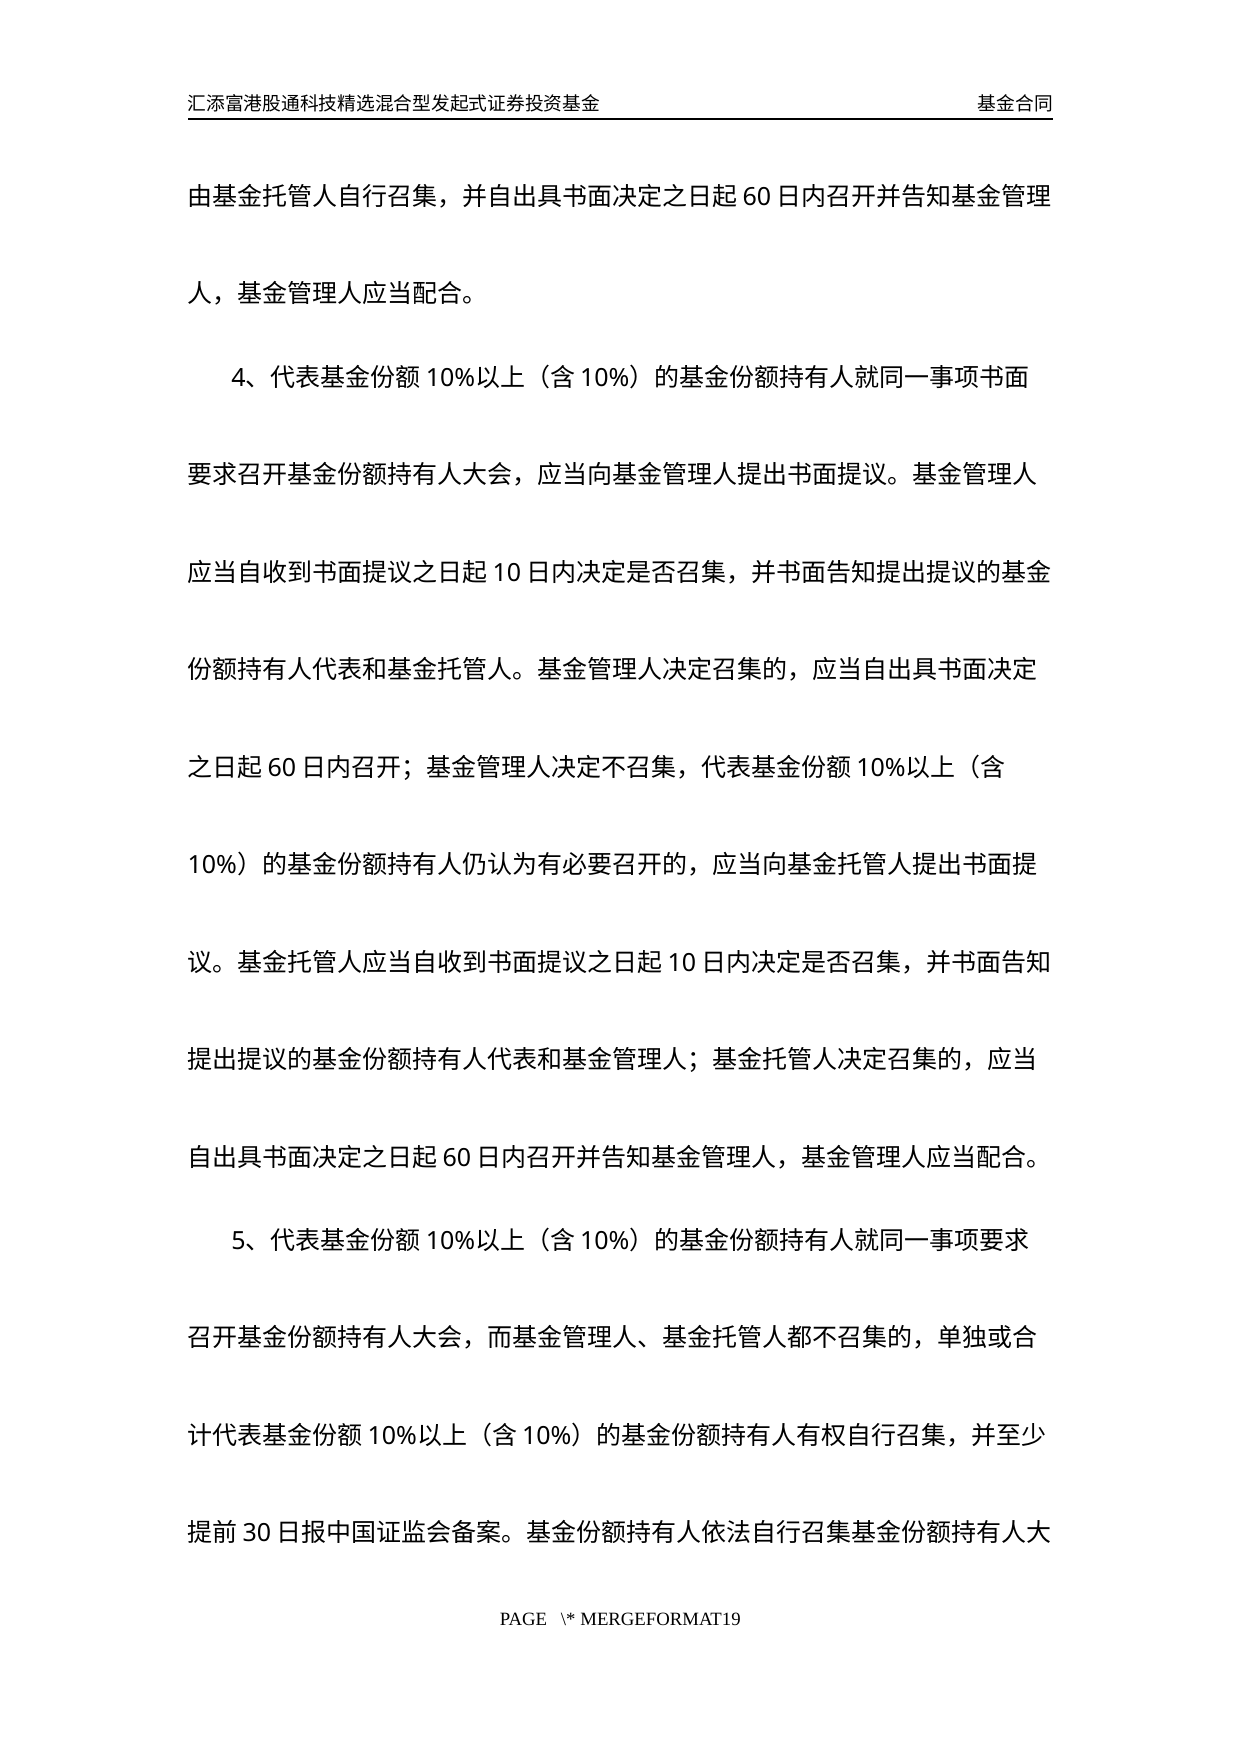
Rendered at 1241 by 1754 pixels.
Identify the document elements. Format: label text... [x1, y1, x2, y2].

text 4、代表基金份额10%以上（含10%）的基金份额持有人就同一事项书面要求召开基金份额持有人大会，应当向基金管理人提出书面提议。基金管理人应当自收到书面提议之日起10日内决定是否召集，并书面告知提出提议的基金份额持有人代表和基金托管人。基金管理人决定召集的，应当自出具书面决定之日起60日内召开；基金管理人决定不召集，代表基金份额10%以上（含10%）的基金份额持有人仍认为有必要召开的，应当向基金托管人提出书面提议。基金托管人应当自收到书面提议之日起10日内决定是否召集，并书面告知提出提议的基金份额持有人代表和基金管理人；基金托管人决定召集的，应当自出具书面决定之日起60日内召开并告知基金管理人，基金管理人应当配合。 [187, 343, 1053, 1188]
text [187, 1206, 1053, 1563]
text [187, 162, 1053, 324]
